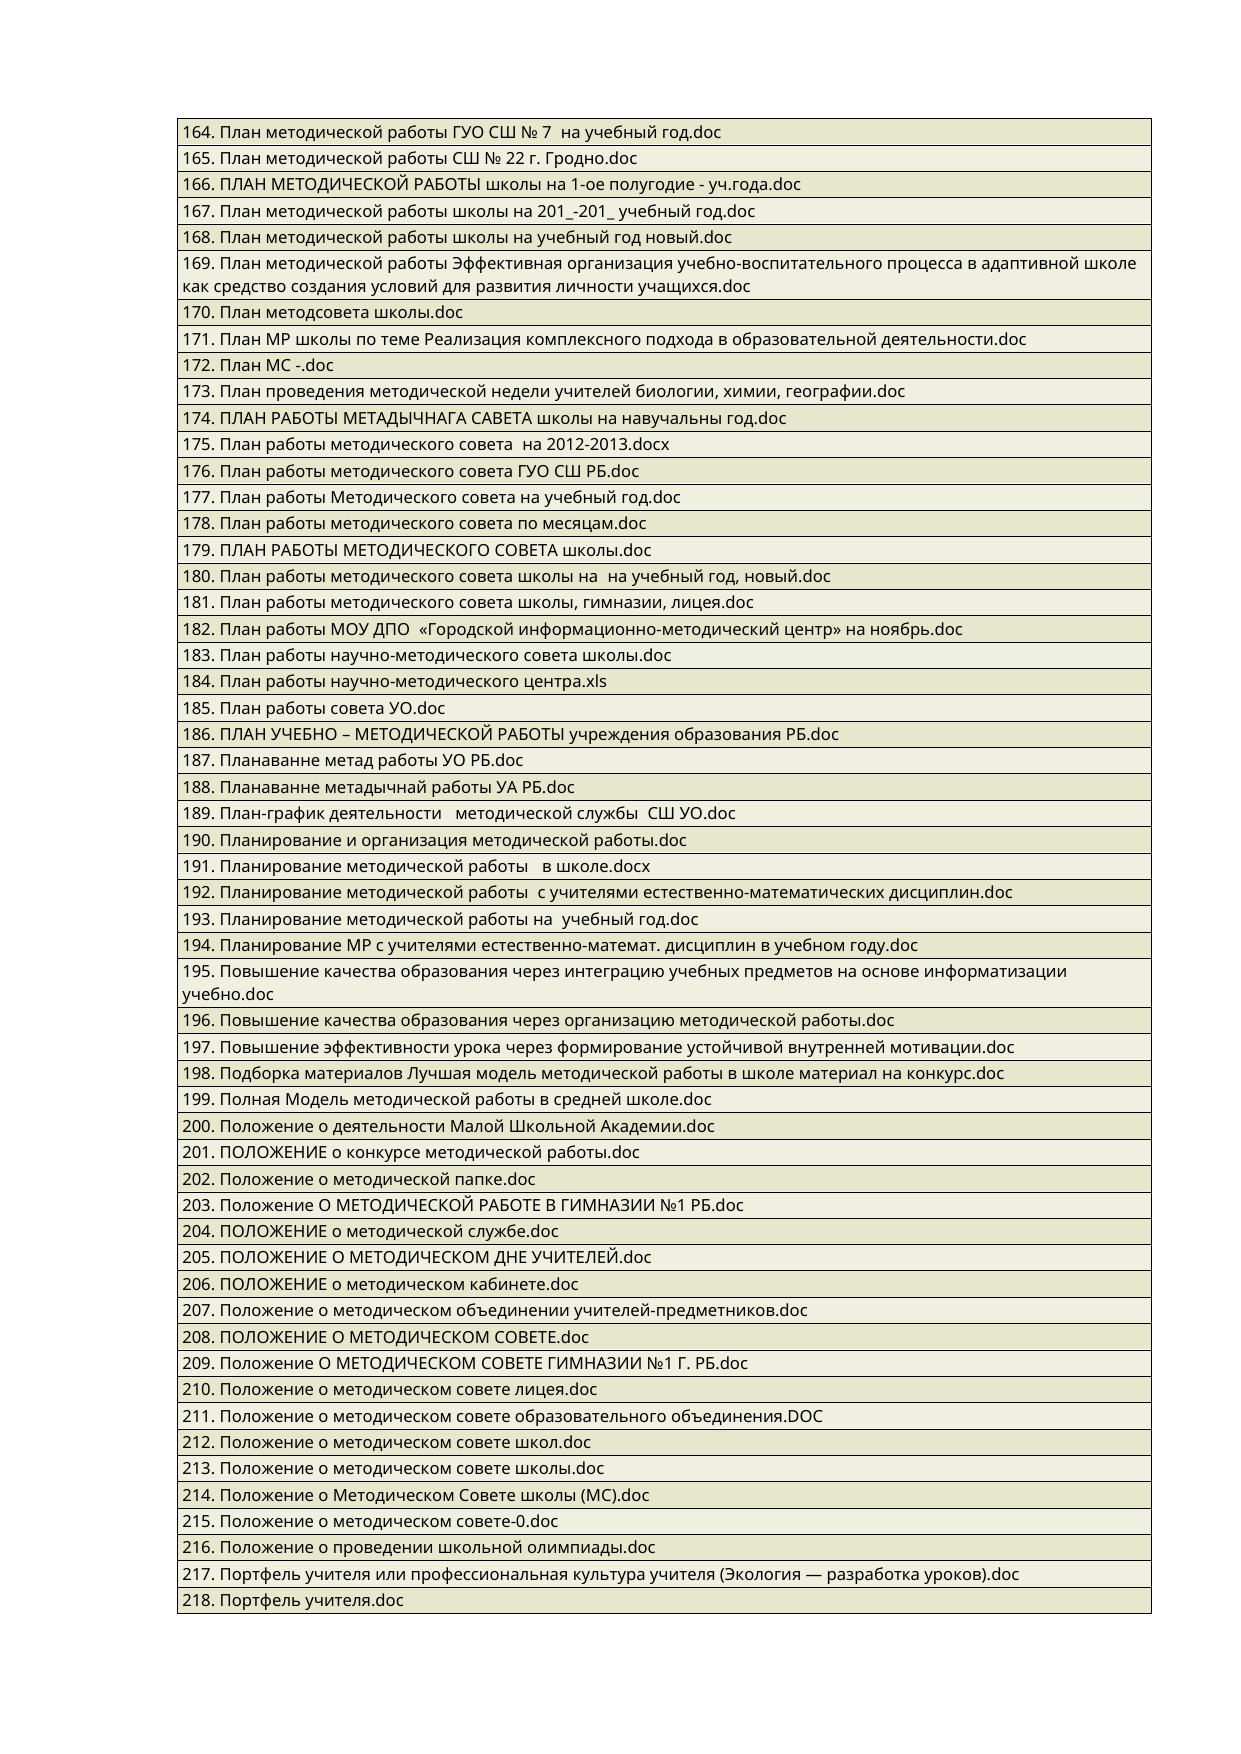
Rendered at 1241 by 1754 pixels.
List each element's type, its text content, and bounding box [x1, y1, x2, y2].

table_cell 204. ПОЛОЖЕНИЕ о методической службе.doc [178, 1219, 1151, 1244]
table_cell 205. ПОЛОЖЕНИЕ О МЕТОДИЧЕСКОМ ДНЕ УЧИТЕЛЕЙ.doc [178, 1245, 1151, 1270]
table_cell 200. Положение о деятельности Малой Школьной Академии.doc [178, 1113, 1151, 1139]
table_cell 196. Повышение качества образования через организацию методической работы.doc [178, 1008, 1151, 1033]
table_cell 177. План работы Методического совета на учебный год.doc [178, 485, 1151, 510]
table_cell 210. Положение о методическом совете лицея.doc [178, 1377, 1151, 1402]
table_cell 168. План методической работы школы на учебный год новый.doc [178, 225, 1151, 250]
table_cell 211. Положение о методическом совете образовательного объединения.DOC [178, 1403, 1151, 1428]
table_cell 173. План проведения методической недели учителей биологии, химии, географии.doc [178, 379, 1151, 404]
table_cell 193. Планирование методической работы на учебный год.doc [178, 906, 1151, 931]
table_cell 178. План работы методического совета по месяцам.doc [178, 511, 1151, 536]
table_cell 206. ПОЛОЖЕНИЕ о методическом кабинете.doc [178, 1271, 1151, 1297]
table_cell 183. План работы научно-методического совета школы.doc [178, 643, 1151, 668]
table_cell 194. Планирование МР с учителями естественно-математ. дисциплин в учебном году.doc [178, 933, 1151, 958]
table_cell 167. План методической работы школы на 201_-201_ учебный год.doc [178, 198, 1151, 223]
table_cell 215. Положение о методическом совете-0.doc [178, 1509, 1151, 1534]
table_cell 175. План работы методического совета на 2012-2013.docx [178, 432, 1151, 457]
table_cell 201. ПОЛОЖЕНИЕ о конкурсе методической работы.doc [178, 1140, 1151, 1165]
table_cell 181. План работы методического совета школы, гимназии, лицея.doc [178, 590, 1151, 615]
table_cell 184. План работы научно-методического центра.xls [178, 669, 1151, 694]
table_cell 176. План работы методического совета ГУО СШ РБ.doc [178, 458, 1151, 483]
table_cell 188. Планаванне метадычнай работы УА РБ.doc [178, 774, 1151, 800]
table_cell 202. Положение о методической папке.doc [178, 1166, 1151, 1191]
table_cell 171. План МР школы по теме Реализация комплексного подхода в образовательной деятельности.doc [178, 326, 1151, 352]
table_cell 166. ПЛАН МЕТОДИЧЕСКОЙ РАБОТЫ школы на 1-ое полугодие - уч.года.doc [178, 172, 1151, 197]
table_cell 169. План методической работы Эффективная организация учебно-воспитательного процесса в адаптивной школе как средство создания условий для развития личности учащихся.doc [178, 251, 1151, 299]
table_cell 192. Планирование методической работы с учителями естественно-математических дисциплин.doc [178, 880, 1151, 905]
table_cell 218. Портфель учителя.doc [178, 1588, 1151, 1613]
table_cell 203. Положение О МЕТОДИЧЕСКОЙ РАБОТЕ В ГИМНАЗИИ №1 РБ.doc [178, 1193, 1151, 1218]
table_cell 172. План МС -.doc [178, 353, 1151, 378]
table_cell 198. Подборка материалов Лучшая модель методической работы в школе материал на конкурс.doc [178, 1061, 1151, 1086]
table_cell 209. Положение О МЕТОДИЧЕСКОМ СОВЕТЕ ГИМНАЗИИ №1 Г. РБ.doc [178, 1351, 1151, 1376]
table_cell 165. План методической работы СШ № 22 г. Гродно.doc [178, 146, 1151, 171]
table_cell 182. План работы МОУ ДПО «Городской информационно-методический центр» на ноябрь.doc [178, 616, 1151, 642]
table_cell 214. Положение о Методическом Совете школы (МС).doc [178, 1482, 1151, 1508]
table_cell 164. План методической работы ГУО СШ № 7 на учебный год.doc [178, 119, 1151, 144]
table_cell 170. План методсовета школы.doc [178, 300, 1151, 325]
table_cell 174. ПЛАН РАБОТЫ МЕТАДЫЧНАГА САВЕТА школы на навучальны год.doc [178, 405, 1151, 431]
table_cell 185. План работы совета УО.doc [178, 695, 1151, 721]
table_cell 212. Положение о методическом совете школ.doc [178, 1430, 1151, 1455]
table_cell 199. Полная Модель методической работы в средней школе.doc [178, 1087, 1151, 1112]
table_cell 216. Положение о проведении школьной олимпиады.doc [178, 1535, 1151, 1560]
table_cell 187. Планаванне метад работы УО РБ.doc [178, 748, 1151, 773]
table_cell 186. ПЛАН УЧЕБНО – МЕТОДИЧЕСКОЙ РАБОТЫ учреждения образования РБ.doc [178, 722, 1151, 747]
table_cell 195. Повышение качества образования через интеграцию учебных предметов на основе информатизации учебно.doc [178, 959, 1151, 1007]
table_cell 189. План-график деятельности методической службы СШ УО.doc [178, 801, 1151, 826]
table_cell 180. План работы методического совета школы на на учебный год, новый.doc [178, 564, 1151, 589]
table_cell 197. Повышение эффективности урока через формирование устойчивой внутренней мотивации.doc [178, 1034, 1151, 1059]
table_cell 207. Положение о методическом объединении учителей-предметников.doc [178, 1298, 1151, 1323]
table_cell 190. Планирование и организация методической работы.doc [178, 827, 1151, 852]
table_cell 191. Планирование методической работы в школе.docx [178, 854, 1151, 879]
table_cell 217. Портфель учителя или профессиональная культура учителя (Экология — разработка уроков).doc [178, 1561, 1151, 1587]
table_cell 179. ПЛАН РАБОТЫ МЕТОДИЧЕСКОГО СОВЕТА школы.doc [178, 537, 1151, 562]
table_cell 213. Положение о методическом совете школы.doc [178, 1456, 1151, 1481]
table_cell 208. ПОЛОЖЕНИЕ О МЕТОДИЧЕСКОМ СОВЕТЕ.doc [178, 1324, 1151, 1349]
